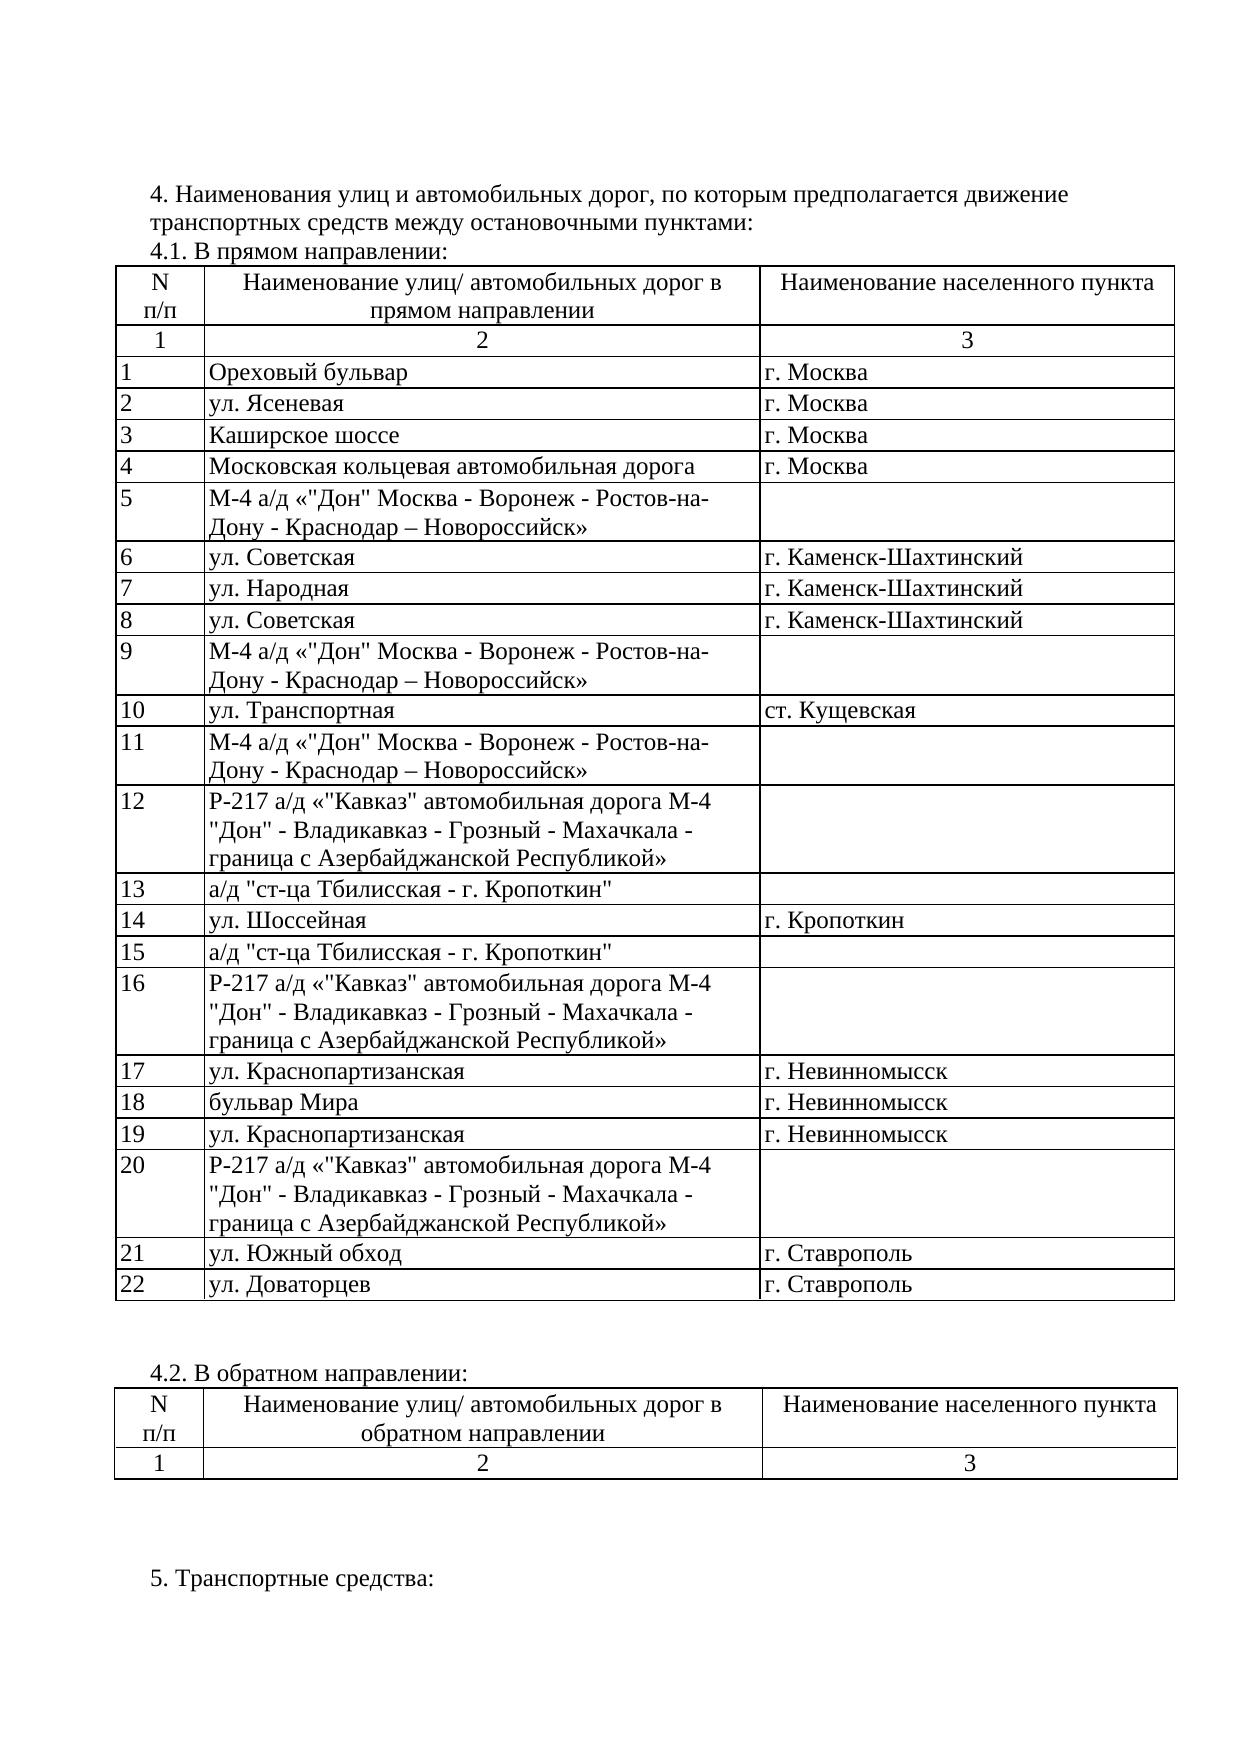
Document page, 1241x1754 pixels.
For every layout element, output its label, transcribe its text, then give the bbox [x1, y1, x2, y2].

table_cell 9 [117, 636, 204, 694]
table_cell ул. Краснопартизанская [205, 1119, 759, 1149]
table_cell 14 [117, 905, 204, 935]
table_cell ул. Народная [205, 573, 759, 603]
table_cell 3 [117, 420, 204, 450]
table_cell ул. Транспортная [205, 696, 759, 725]
table_cell 3 [761, 326, 1174, 356]
table_cell 1 [117, 357, 204, 387]
table_cell [761, 786, 1174, 872]
text 4.2. В обратном направлении: [150, 1358, 1090, 1387]
table_cell г. Ставрополь [761, 1238, 1174, 1268]
table_cell 16 [117, 968, 204, 1054]
table_cell 1 [115, 1448, 203, 1478]
table_cell [761, 968, 1174, 1054]
table_cell г. Невинномысск [761, 1087, 1174, 1117]
table_cell 2 [205, 326, 759, 356]
table_cell 3 [763, 1446, 1177, 1478]
table_cell [761, 937, 1174, 967]
text 4. Наименования улиц и автомобильных дорог, по которым предполагается движение транспортных средств между остановочными пунктами: [150, 179, 1090, 236]
table_cell ул. Шоссейная [205, 905, 759, 935]
table_cell 12 [117, 786, 204, 872]
table_cell г. Невинномысск [761, 1056, 1174, 1086]
table_cell ул. Ясеневая [205, 389, 759, 418]
table_header N п/п [117, 267, 204, 324]
table_cell М-4 а/д «"Дон" Москва - Воронеж - Ростов-на-Дону - Краснодар – Новороссийск» [205, 727, 759, 784]
table_header Наименование улиц/ автомобильных дорог в обратном направлении [204, 1389, 762, 1446]
table_cell г. Москва [761, 420, 1174, 450]
table_cell 13 [117, 874, 204, 904]
table_cell 21 [117, 1238, 204, 1268]
table_cell г. Каменск-Шахтинский [761, 542, 1174, 572]
table_cell 7 [117, 573, 204, 603]
table_cell [761, 874, 1174, 904]
table_cell Ореховый бульвар [205, 357, 759, 387]
table_cell 1 [117, 326, 204, 356]
table_cell ул. Доваторцев [205, 1270, 759, 1299]
table_cell Р-217 а/д «"Кавказ" автомобильная дорога М-4 "Дон" - Владикавказ - Грозный - Махачкала - граница с Азербайджанской Республикой» [205, 968, 759, 1054]
text 5. Транспортные средства: [150, 1563, 1090, 1592]
table_cell г. Каменск-Шахтинский [761, 573, 1174, 603]
table_cell 2 [117, 389, 204, 418]
table_header Наименование улиц/ автомобильных дорог в прямом направлении [205, 267, 759, 324]
table_cell [761, 727, 1174, 784]
table_cell г. Кропоткин [761, 905, 1174, 935]
table_cell 5 [117, 483, 204, 540]
text 4.1. В прямом направлении: [150, 236, 1090, 265]
table_cell г. Москва [761, 389, 1174, 418]
table_cell Московская кольцевая автомобильная дорога [205, 452, 759, 481]
table_cell 8 [117, 605, 204, 635]
table_cell ул. Советская [205, 605, 759, 635]
table_cell Р-217 а/д «"Кавказ" автомобильная дорога М-4 "Дон" - Владикавказ - Грозный - Махачкала - граница с Азербайджанской Республикой» [205, 1150, 759, 1237]
table_cell Каширское шоссе [205, 420, 759, 450]
table_header Наименование населенного пункта [763, 1389, 1177, 1446]
table_cell г. Невинномысск [761, 1119, 1174, 1149]
table_cell 19 [117, 1119, 204, 1149]
table_cell г. Каменск-Шахтинский [761, 605, 1174, 635]
table_cell г. Москва [761, 357, 1174, 387]
table_header Наименование населенного пункта [761, 267, 1174, 324]
table_cell ул. Краснопартизанская [205, 1056, 759, 1086]
table_cell 4 [117, 452, 204, 481]
table_cell [761, 483, 1174, 540]
table_header N п/п [115, 1389, 203, 1446]
table_cell ул. Южный обход [205, 1238, 759, 1268]
table_cell 2 [204, 1448, 762, 1478]
table_cell 6 [117, 542, 204, 572]
table_cell ул. Советская [205, 542, 759, 572]
table_cell 20 [117, 1150, 204, 1237]
table_cell М-4 а/д «"Дон" Москва - Воронеж - Ростов-на-Дону - Краснодар – Новороссийск» [205, 483, 759, 540]
table_cell ст. Кущевская [761, 696, 1174, 725]
table_cell бульвар Мира [205, 1087, 759, 1117]
table_cell а/д "ст-ца Тбилисская - г. Кропоткин" [205, 874, 759, 904]
table_cell 11 [117, 727, 204, 784]
table_cell Р-217 а/д «"Кавказ" автомобильная дорога М-4 "Дон" - Владикавказ - Грозный - Махачкала - граница с Азербайджанской Республикой» [205, 786, 759, 872]
table_cell 22 [117, 1270, 204, 1299]
table_cell [761, 1150, 1174, 1237]
table_cell 10 [117, 696, 204, 725]
table_cell [761, 636, 1174, 694]
table_cell г. Москва [761, 452, 1174, 481]
table_cell а/д "ст-ца Тбилисская - г. Кропоткин" [205, 937, 759, 967]
table_cell 15 [117, 937, 204, 967]
table_cell М-4 а/д «"Дон" Москва - Воронеж - Ростов-на-Дону - Краснодар – Новороссийск» [205, 636, 759, 694]
table_cell 18 [117, 1087, 204, 1117]
table_cell г. Ставрополь [761, 1270, 1174, 1299]
table_cell 17 [117, 1056, 204, 1086]
